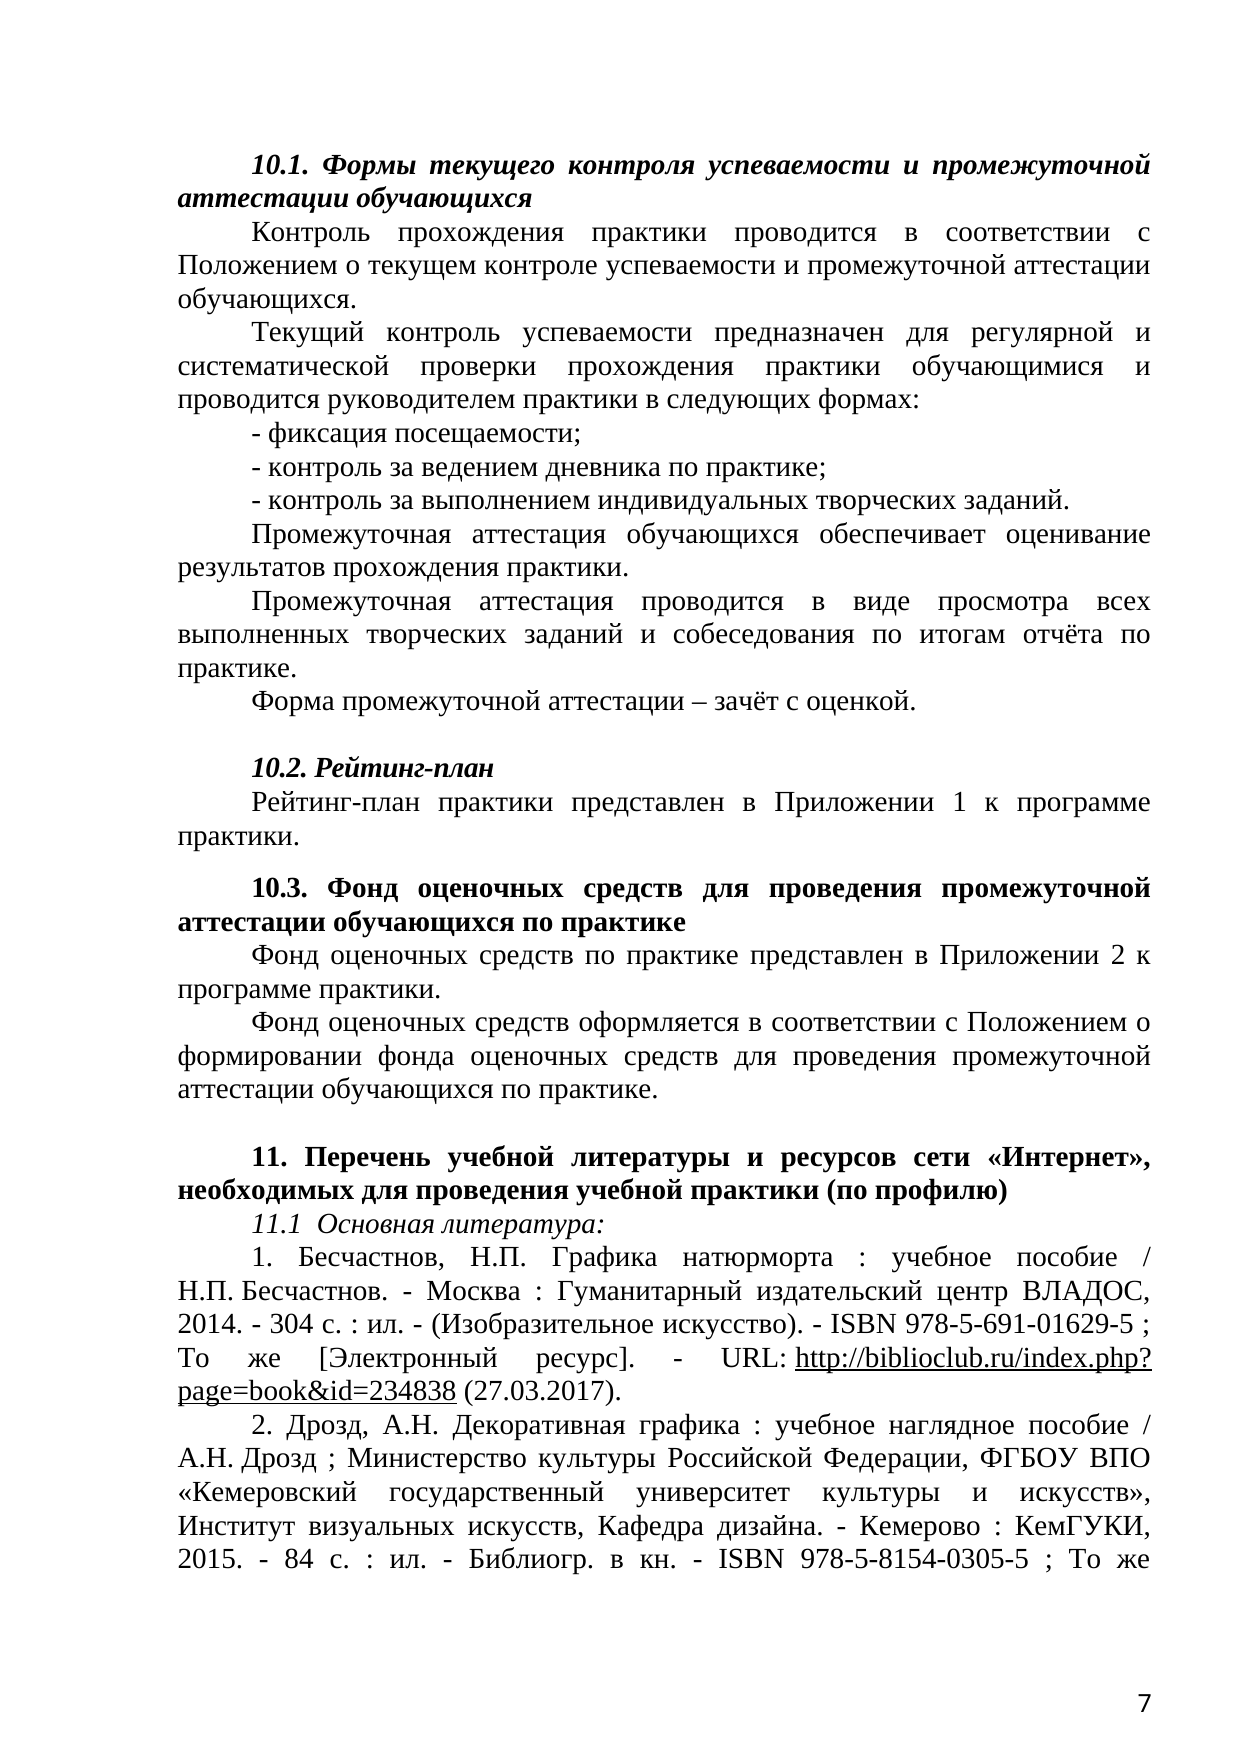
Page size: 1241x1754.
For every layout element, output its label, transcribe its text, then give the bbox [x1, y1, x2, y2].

text 1. Бесчастнов, Н.П. Графика натюрморта : учебное пособие / Н.П. Бесчастнов. - Москва : Гуманитарный издательский центр ВЛАДОС, 2014. - 304 с. : ил. - (Изобразительное искусство). - ISBN 978-5-691-01629-5 ; То же [Электронный ресурс]. - URL: http://biblioclub.ru/index.php?page=book&id=234838 (27.03.2017). [177, 1239, 1152, 1407]
text Текущий контроль успеваемости предназначен для регулярной и систематической проверки прохождения практики обучающимися и проводится руководителем практики в следующих формах: [177, 314, 1152, 415]
text 10.3. Фонд оценочных средств для проведения промежуточной аттестации обучающихся по практике [177, 870, 1152, 937]
text 11.1 Основная литература: [177, 1206, 1152, 1239]
text Форма промежуточной аттестации – зачёт с оценкой. [177, 683, 1152, 717]
text Промежуточная аттестация обучающихся обеспечивает оценивание результатов прохождения практики. [177, 516, 1152, 583]
text - контроль за выполнением индивидуальных творческих заданий. [177, 482, 1152, 516]
text Контроль прохождения практики проводится в соответствии с Положением о текущем контроле успеваемости и промежуточной аттестации обучающихся. [177, 214, 1152, 314]
text Фонд оценочных средств по практике представлен в Приложении 2 к программе практики. [177, 937, 1152, 1004]
text Промежуточная аттестация проводится в виде просмотра всех выполненных творческих заданий и собеседования по итогам отчёта по практике. [177, 583, 1152, 683]
text 10.2. Рейтинг-план [177, 751, 1152, 784]
text - фиксация посещаемости; [177, 415, 1152, 449]
text - контроль за ведением дневника по практике; [177, 449, 1152, 482]
text Фонд оценочных средств оформляется в соответствии с Положением о формировании фонда оценочных средств для проведения промежуточной аттестации обучающихся по практике. [177, 1004, 1152, 1105]
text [177, 1407, 1152, 1575]
text 10.1. Формы текущего контроля успеваемости и промежуточной аттестации обучающихся [177, 147, 1152, 214]
text 11. Перечень учебной литературы и ресурсов сети «Интернет», необходимых для проведения учебной практики (по профилю) [177, 1139, 1152, 1206]
text Рейтинг-план практики представлен в Приложении 1 к программе практики. [177, 784, 1152, 851]
